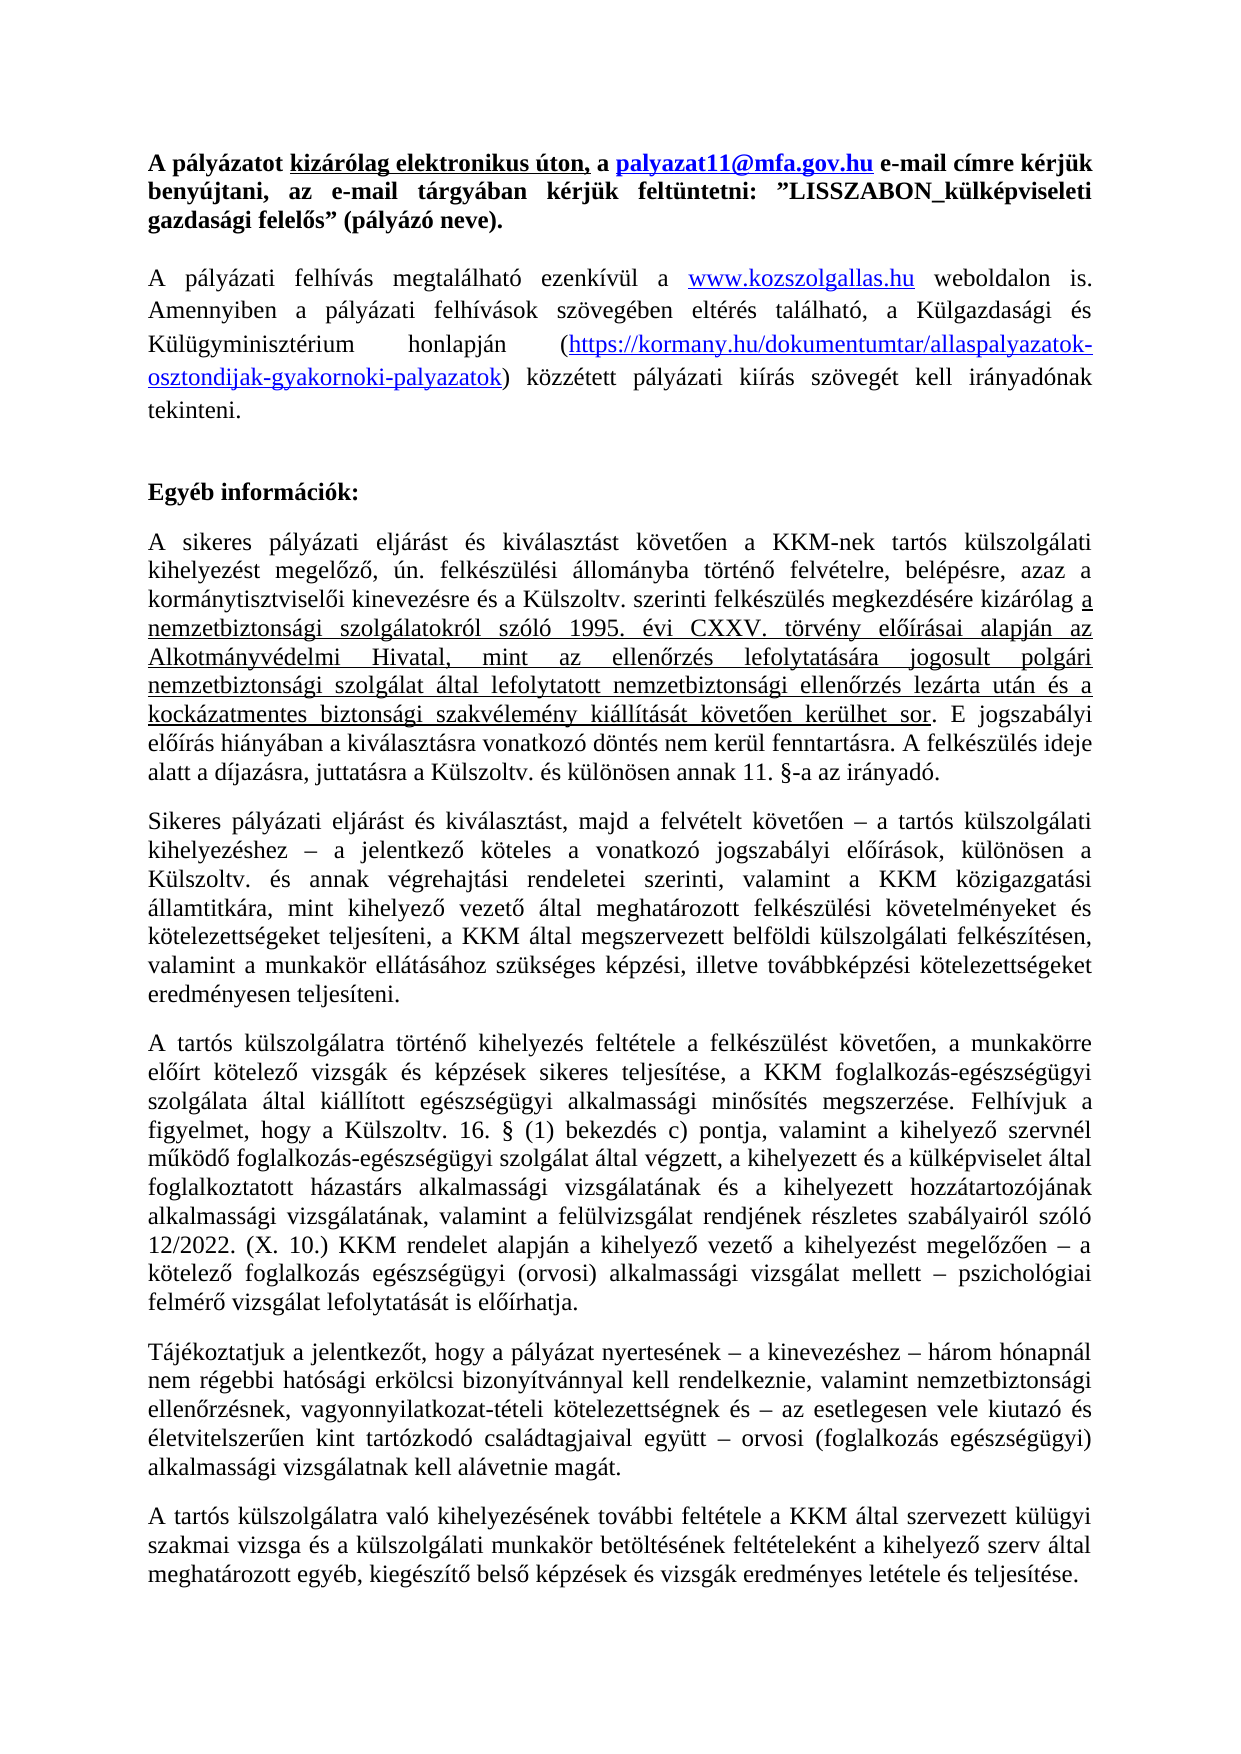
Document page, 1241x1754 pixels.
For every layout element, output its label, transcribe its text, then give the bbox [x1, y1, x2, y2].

text Egyéb információk: [148, 477, 1093, 506]
text A sikeres pályázati eljárást és kiválasztást követően a KKM-nek tartós külszolgálati kihelyezést megelőző, ún. felkészülési állományba történő felvételre, belépésre, azaz a kormánytisztviselői kinevezésre és a Külszoltv. szerinti felkészülés megkezdésére kizárólag a nemzetbiztonsági szolgálatokról szóló 1995. évi CXXV. törvény előírásai alapján az Alkotmányvédelmi Hivatal, mint az ellenőrzés lefolytatására jogosult polgári nemzetbiztonsági szolgálat által lefolytatott nemzetbiztonsági ellenőrzés lezárta után és a kockázatmentes biztonsági szakvélemény kiállítását követően kerülhet sor. E jogszabályi előírás hiányában a kiválasztásra vonatkozó döntés nem kerül fenntartásra. A felkészülés ideje alatt a díjazásra, juttatásra a Külszoltv. és különösen annak 11. §-a az irányadó. [148, 527, 1093, 638]
text Sikeres pályázati eljárást és kiválasztást, majd a felvételt követően – a tartós külszolgálati kihelyezéshez – a jelentkező köteles a vonatkozó jogszabályi előírások, különösen a Külszoltv. és annak végrehajtási rendeletei szerinti, valamint a KKM közigazgatási államtitkára, mint kihelyező vezető által meghatározott felkészülési követelményeket és kötelezettségeket teljesíteni, a KKM által megszervezett belföldi külszolgálati felkészítésen, valamint a munkakör ellátásához szükséges képzési, illetve továbbképzési kötelezettségeket eredményesen teljesíteni. [148, 806, 1093, 1008]
text Tájékoztatjuk a jelentkezőt, hogy a pályázat nyertesének – a kinevezéshez – három hónapnál nem régebbi hatósági erkölcsi bizonyítvánnyal kell rendelkeznie, valamint nemzetbiztonsági ellenőrzésnek, vagyonnyilatkozat-tételi kötelezettségnek és – az esetlegesen vele kiutazó és életvitelszerűen kint tartózkodó családtagjaival együtt – orvosi (foglalkozás egészségügyi) alkalmassági vizsgálatnak kell alávetnie magát. [148, 1337, 1093, 1481]
text A sikeres pályázati eljárást és kiválasztást követően a KKM-nek tartós külszolgálati kihelyezést megelőző, ún. felkészülési állományba történő felvételre, belépésre, azaz a kormánytisztviselői kinevezésre és a Külszoltv. szerinti felkészülés megkezdésére kizárólag a nemzetbiztonsági szolgálatokról szóló 1995. évi CXXV. törvény előírásai alapján az Alkotmányvédelmi Hivatal, mint az ellenőrzés lefolytatására jogosult polgári nemzetbiztonsági szolgálat által lefolytatott nemzetbiztonsági ellenőrzés lezárta után és a kockázatmentes biztonsági szakvélemény kiállítását követően kerülhet sor. E jogszabályi előírás hiányában a kiválasztásra vonatkozó döntés nem kerül fenntartásra. A felkészülés ideje alatt a díjazásra, juttatásra a Külszoltv. és különösen annak 11. §-a az irányadó. [148, 697, 1093, 786]
text A tartós külszolgálatra történő kihelyezés feltétele a felkészülést követően, a munkakörre előírt kötelező vizsgák és képzések sikeres teljesítése, a KKM foglalkozás-egészségügyi szolgálata által kiállított egészségügyi alkalmassági minősítés megszerzése. Felhívjuk a figyelmet, hogy a Külszoltv. 16. § (1) bekezdés c) pontja, valamint a kihelyező szervnél működő foglalkozás-egészségügyi szolgálat által végzett, a kihelyezett és a külképviselet által foglalkoztatott házastárs alkalmassági vizsgálatának és a kihelyezett hozzátartozójának alkalmassági vizsgálatának, valamint a felülvizsgálat rendjének részletes szabályairól szóló 12/2022. (X. 10.) KKM rendelet alapján a kihelyező vezető a kihelyezést megelőzően – a kötelező foglalkozás egészségügyi (orvosi) alkalmassági vizsgálat mellett – pszichológiai felmérő vizsgálat lefolytatását is előírhatja. [148, 1028, 1093, 1316]
text A pályázati felhívás megtalálható ezenkívül a www.kozszolgallas.hu weboldalon is. Amennyiben a pályázati felhívások szövegében eltérés található, a Külgazdasági és Külügyminisztérium honlapján (https://kormany.hu/dokumentumtar/allaspalyazatok-osztondijak-gyakornoki-palyazatok) közzétett pályázati kiírás szövegét kell irányadónak tekinteni. [148, 263, 1093, 423]
text A pályázatot kizárólag elektronikus úton, a palyazat11@mfa.gov.hu e-mail címre kérjük benyújtani, az e-mail tárgyában kérjük feltüntetni: ”LISSZABON_külképviseleti gazdasági felelős” (pályázó neve). [148, 148, 1093, 234]
text A tartós külszolgálatra való kihelyezésének további feltétele a KKM által szervezett külügyi szakmai vizsga és a külszolgálati munkakör betöltésének feltételeként a kihelyező szerv által meghatározott egyéb, kiegészítő belső képzések és vizsgák eredményes letétele és teljesítése. [148, 1501, 1093, 1588]
